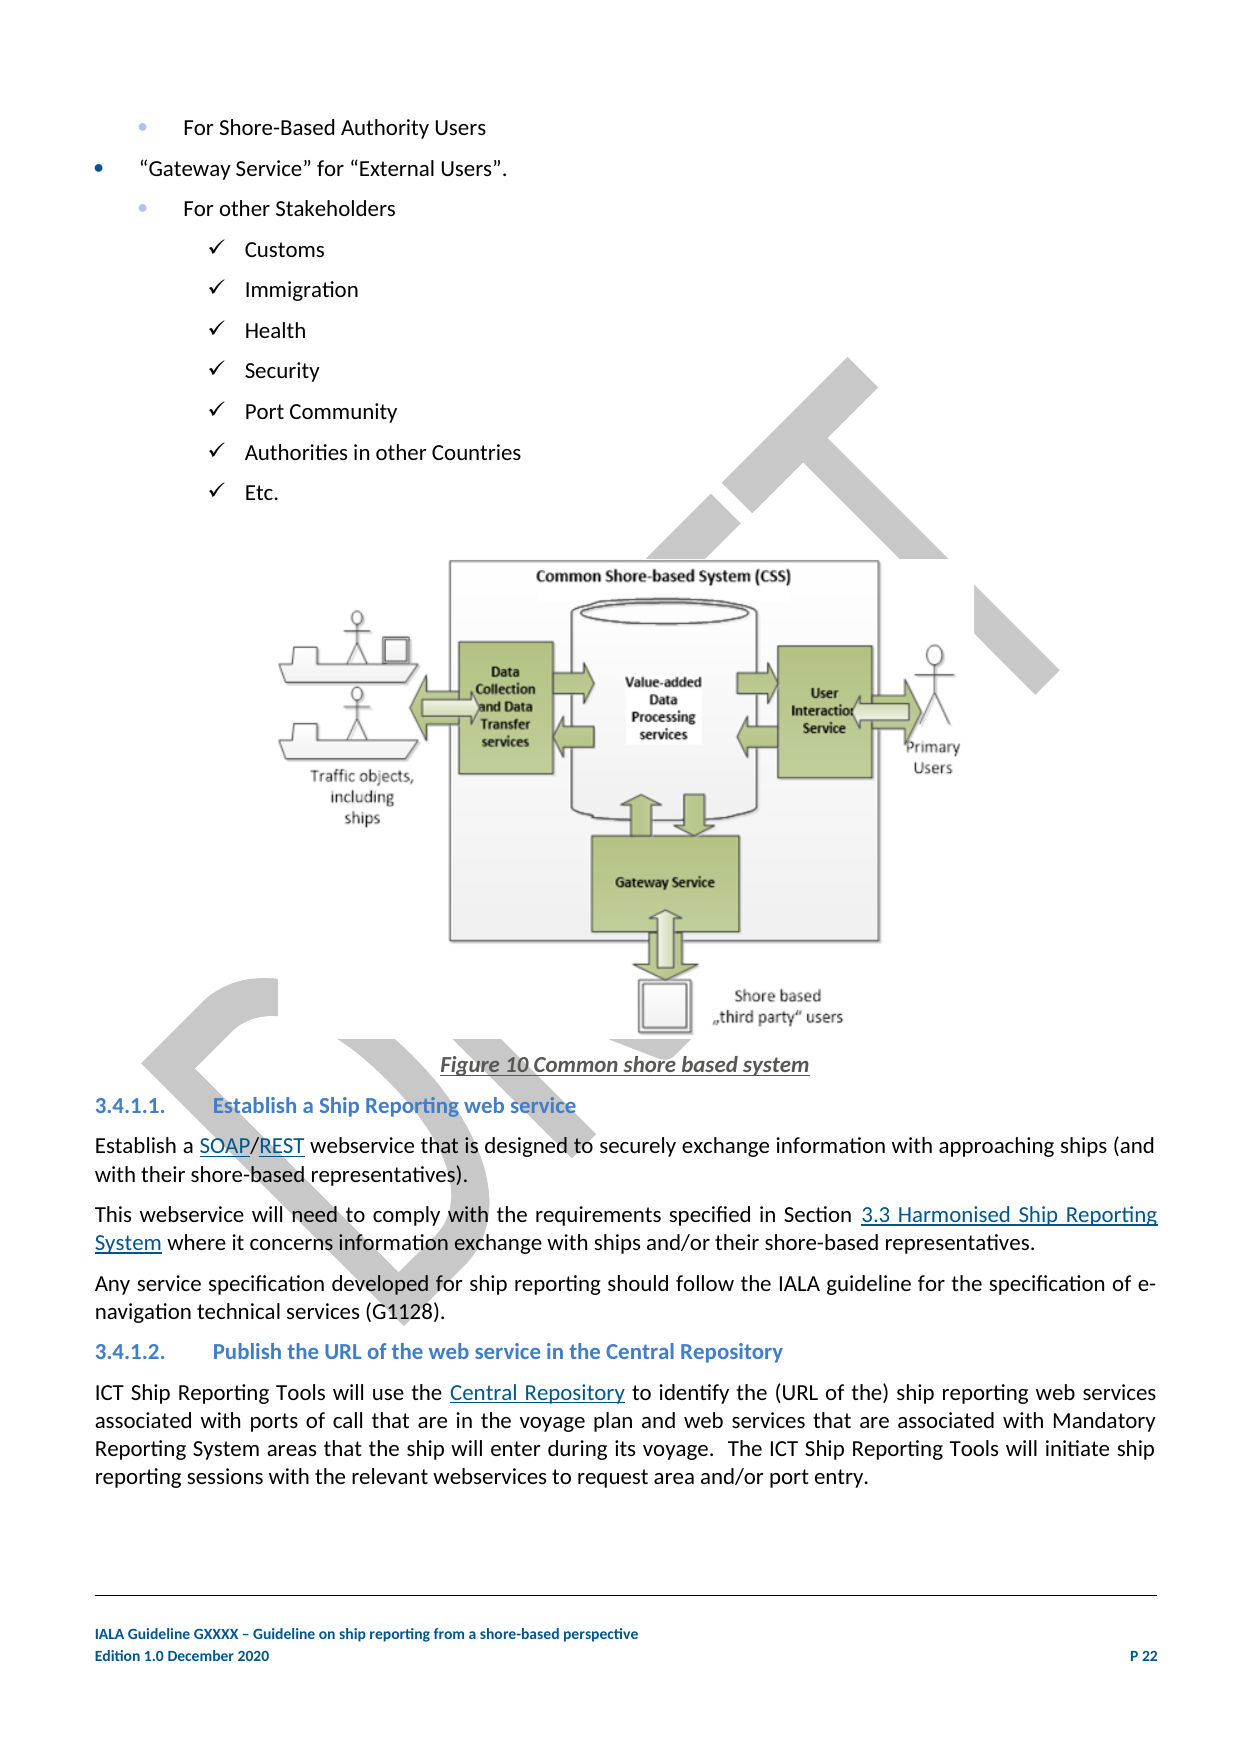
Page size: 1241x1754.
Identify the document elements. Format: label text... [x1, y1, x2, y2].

text Any service specification developed for ship reporting should follow the IALA guideline for the specification of e-navigation technical services (G1128). [94, 1269, 1157, 1325]
text For other Stakeholders [139, 194, 1157, 223]
list Etc. [207, 478, 1157, 506]
list Port Community [207, 397, 1157, 425]
list Security [207, 357, 1157, 385]
text “Gateway Service” for “External Users”. [94, 154, 1157, 182]
text ICT Ship Reporting Tools will use the Central Repository to identify the (URL of the) ship reporting web services associated with ports of call that are in the voyage plan and web services that are associated with Mandatory Reporting System areas that the ship will enter during its voyage. The ICT Ship Reporting Tools will initiate ship reporting sessions with the relevant webservices to request area and/or port entry. [94, 1378, 1157, 1490]
text Establish a SOAP/REST webservice that is designed to securely exchange information with approaching ships (and with their shore-based representatives). [94, 1132, 1157, 1188]
subtitle Publish the URL of the web service in the Central Repository [94, 1337, 1157, 1365]
text This webservice will need to comply with the requirements specified in Section 3.3 Harmonised Ship Reporting System where it concerns information exchange with ships and/or their shore-based representatives. [94, 1200, 1157, 1256]
list Health [207, 316, 1157, 344]
text For Shore-Based Authority Users [139, 113, 1157, 142]
list Customs [207, 235, 1157, 263]
subtitle Establish a Ship Reporting web service [94, 1091, 1157, 1119]
list Immigration [207, 276, 1157, 304]
text Figure 10 Common shore based system [94, 1051, 1157, 1079]
list Authorities in other Countries [207, 438, 1157, 466]
picture [277, 559, 975, 1039]
